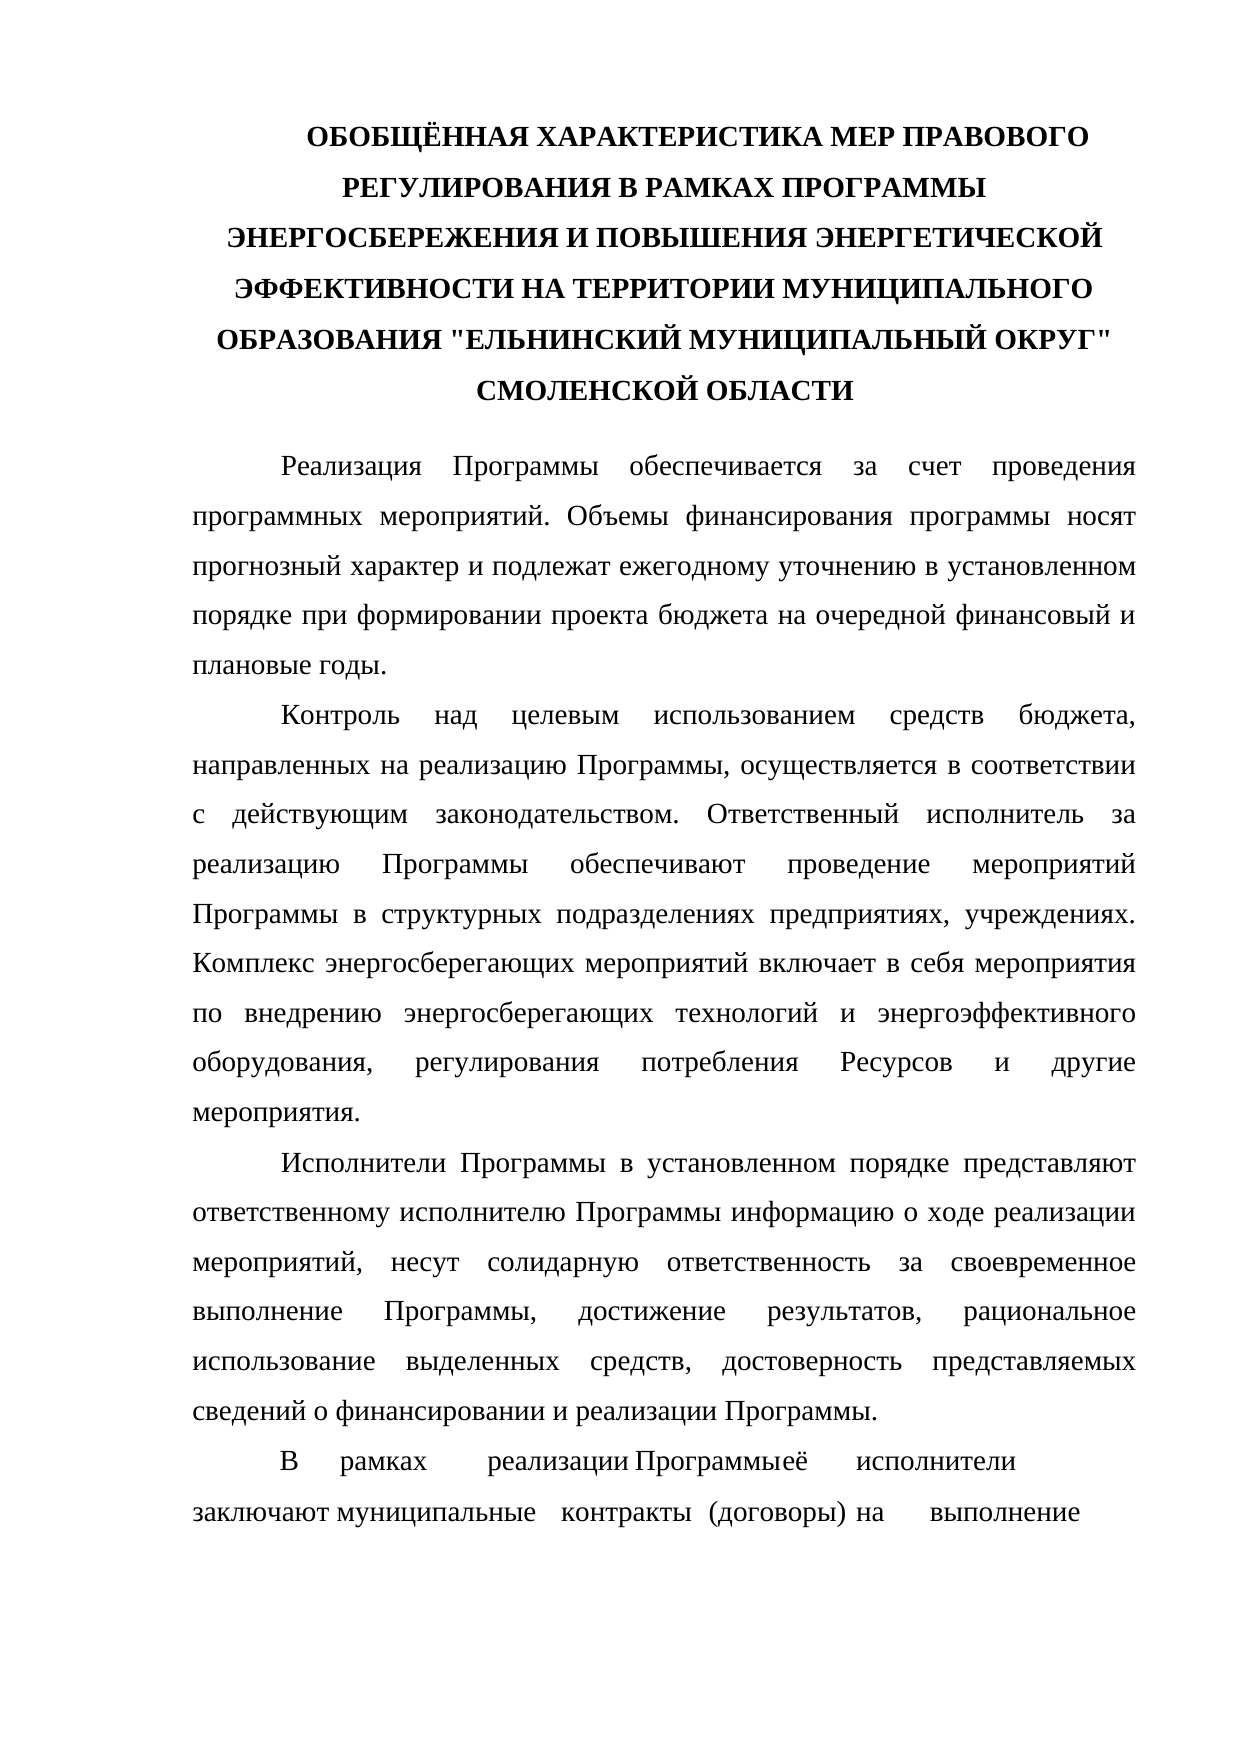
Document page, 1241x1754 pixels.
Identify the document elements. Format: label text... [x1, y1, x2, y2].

text ЭНЕРГОСБЕРЕЖЕНИЯ И ПОВЫШЕНИЯ ЭНЕРГЕТИЧЕСКОЙ [226, 220, 1137, 254]
text ОБОБЩЁННАЯ ХАРАКТЕРИСТИКА МЕР ПРАВОВОГО [306, 119, 1137, 153]
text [192, 1443, 1137, 1527]
subtitle РЕГУЛИРОВАНИЯ В РАМКАХ ПРОГРАММЫ [192, 170, 1136, 204]
text Реализация Программы обеспечивается за счет проведения программных мероприятий. Объемы финансирования программы носят прогнозный характер и подлежат ежегодному уточнению в установленном порядке при формировании проекта бюджета на очередной финансовый и плановые годы. [192, 448, 1137, 680]
text Контроль над целевым использованием средств бюджета, направленных на реализацию Программы, осуществляется в соответствии с действующим законодательством. Ответственный исполнитель за реализацию Программы обеспечивают проведение мероприятий Программы в структурных подразделениях предприятиях, учреждениях. Комплекс энергосберегающих мероприятий включает в себя мероприятия по внедрению энергосберегающих технологий и энергоэффективного оборудования, регулирования потребления Ресурсов и другие мероприятия. [192, 697, 1137, 1128]
text ЭФФЕКТИВНОСТИ НА ТЕРРИТОРИИ МУНИЦИПАЛЬНОГО [234, 271, 1137, 305]
text Исполнители Программы в установленном порядке представляют ответственному исполнителю Программы информацию о ходе реализации мероприятий, несут солидарную ответственность за своевременное выполнение Программы, достижение результатов, рациональное использование выделенных средств, достоверность представляемых сведений о финансировании и реализации Программы. [192, 1145, 1137, 1426]
subtitle ОБРАЗОВАНИЯ "ЕЛЬНИНСКИЙ МУНИЦИПАЛЬНЫЙ ОКРУГ" СМОЛЕНСКОЙ ОБЛАСТИ [192, 322, 1137, 406]
